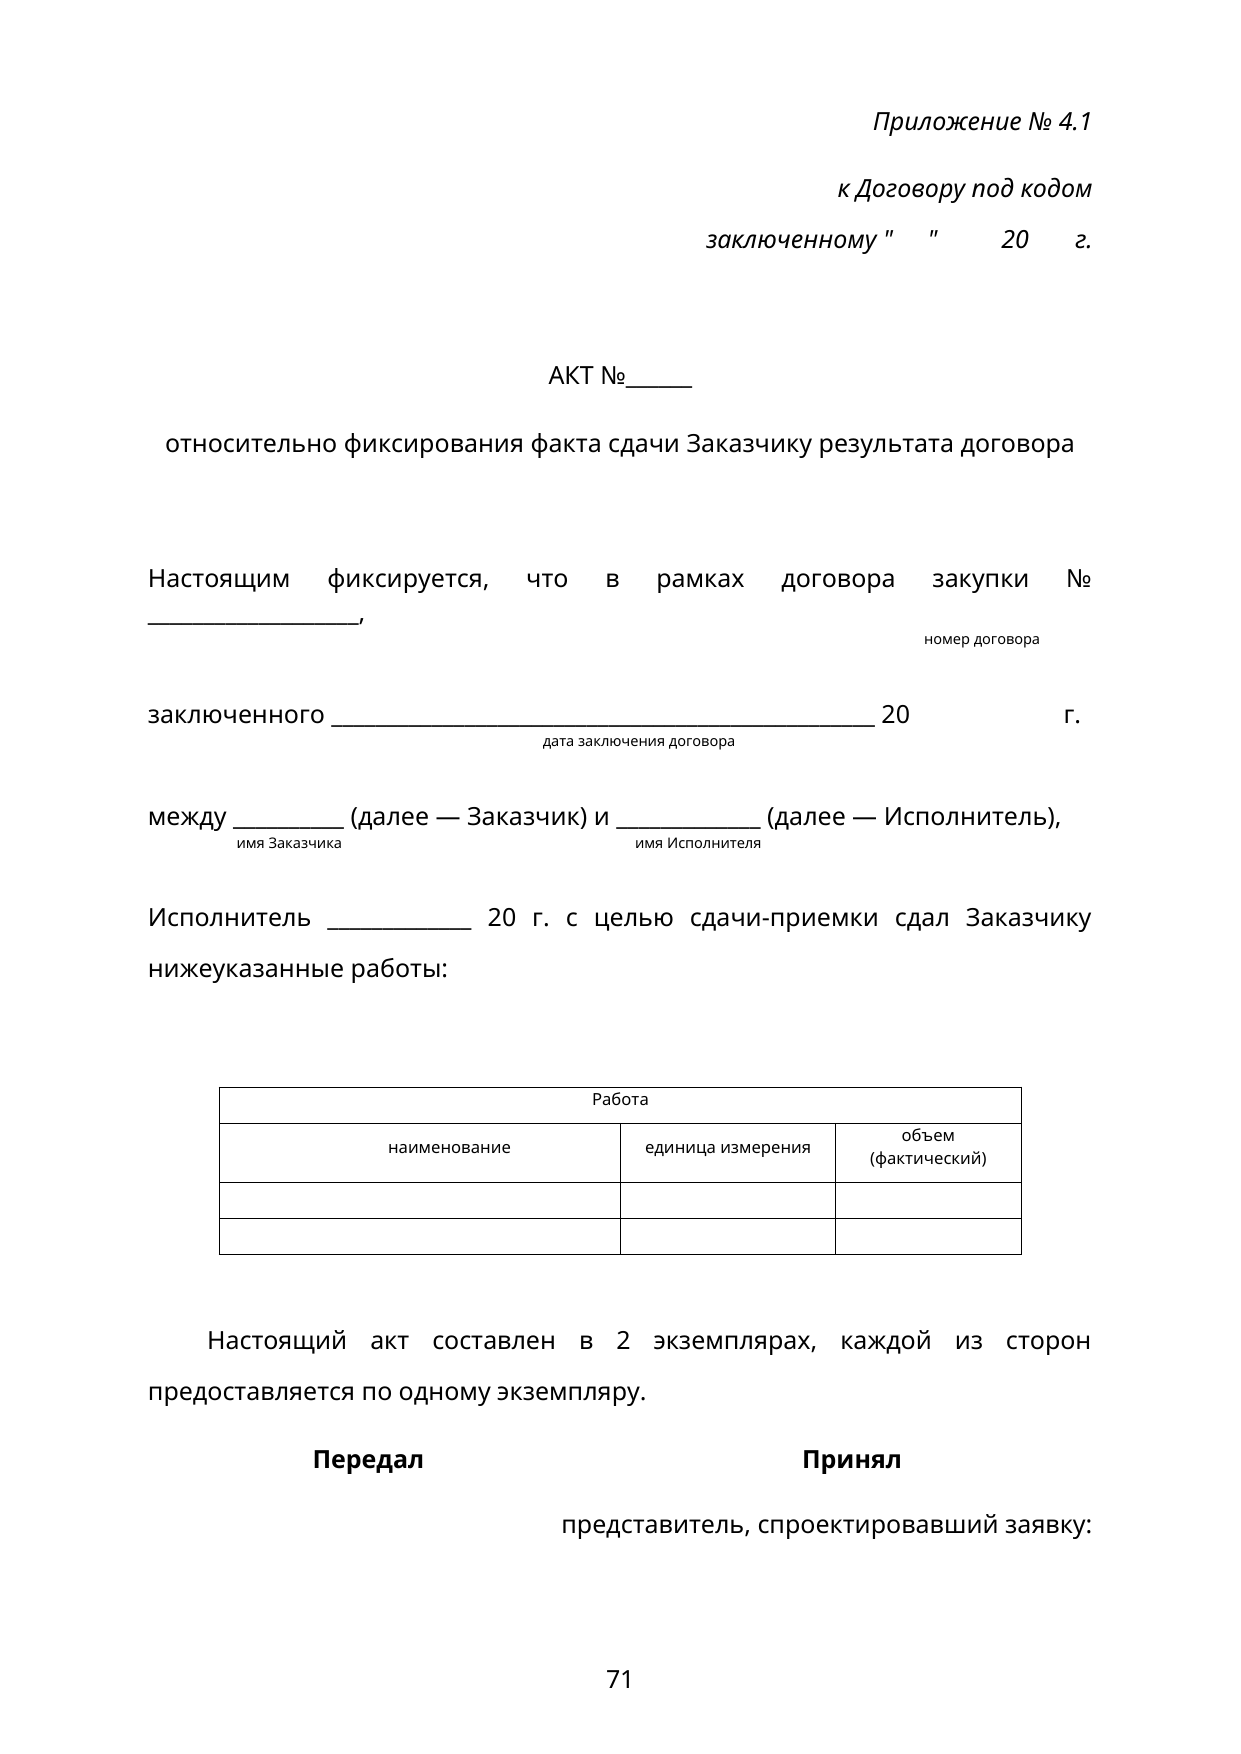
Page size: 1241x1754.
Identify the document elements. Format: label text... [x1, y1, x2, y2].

text дата заключения договора [148, 731, 1130, 765]
text Настоящим фиксируется, что в рамках договора закупки № ___________________, [148, 561, 1092, 629]
table_cell [621, 1219, 835, 1254]
table_header Работа [220, 1088, 1021, 1123]
table_cell [836, 1183, 1021, 1218]
text между __________ (далее — Заказчик) и _____________ (далее — Исполнитель), [148, 798, 1130, 832]
text Исполнитель _____________ 20 г. с целью сдачи-приемки сдал Заказчику нижеуказанные работы: [148, 900, 1092, 985]
table_header Принял [600, 1442, 1104, 1507]
text представитель, спроектировавший заявку: [148, 1507, 1092, 1541]
text Настоящий акт составлен в 2 экземплярах, каждой из сторон предоставляется по одному экземпляру. [148, 1323, 1092, 1408]
table_cell наименование [220, 1124, 620, 1182]
table_cell [621, 1183, 835, 1218]
text относительно фиксирования факта сдачи Заказчику результата договора [148, 425, 1092, 459]
text к Договору под кодом заключенному " " 20 г. [148, 171, 1092, 256]
table_header Передал [136, 1442, 600, 1507]
text заключенного _________________________________________________ 20 г. [148, 697, 1092, 731]
table_cell [220, 1219, 620, 1254]
text АКТ №______ [148, 358, 1092, 392]
table_cell [220, 1183, 620, 1218]
table_cell единица измерения [621, 1124, 835, 1182]
text имя Заказчика имя Исполнителя [236, 832, 1093, 866]
text номер договора [871, 629, 1092, 663]
table_cell объем (фактический) [836, 1124, 1021, 1182]
table_cell [836, 1219, 1021, 1254]
text Приложение № 4.1 [148, 103, 1092, 137]
